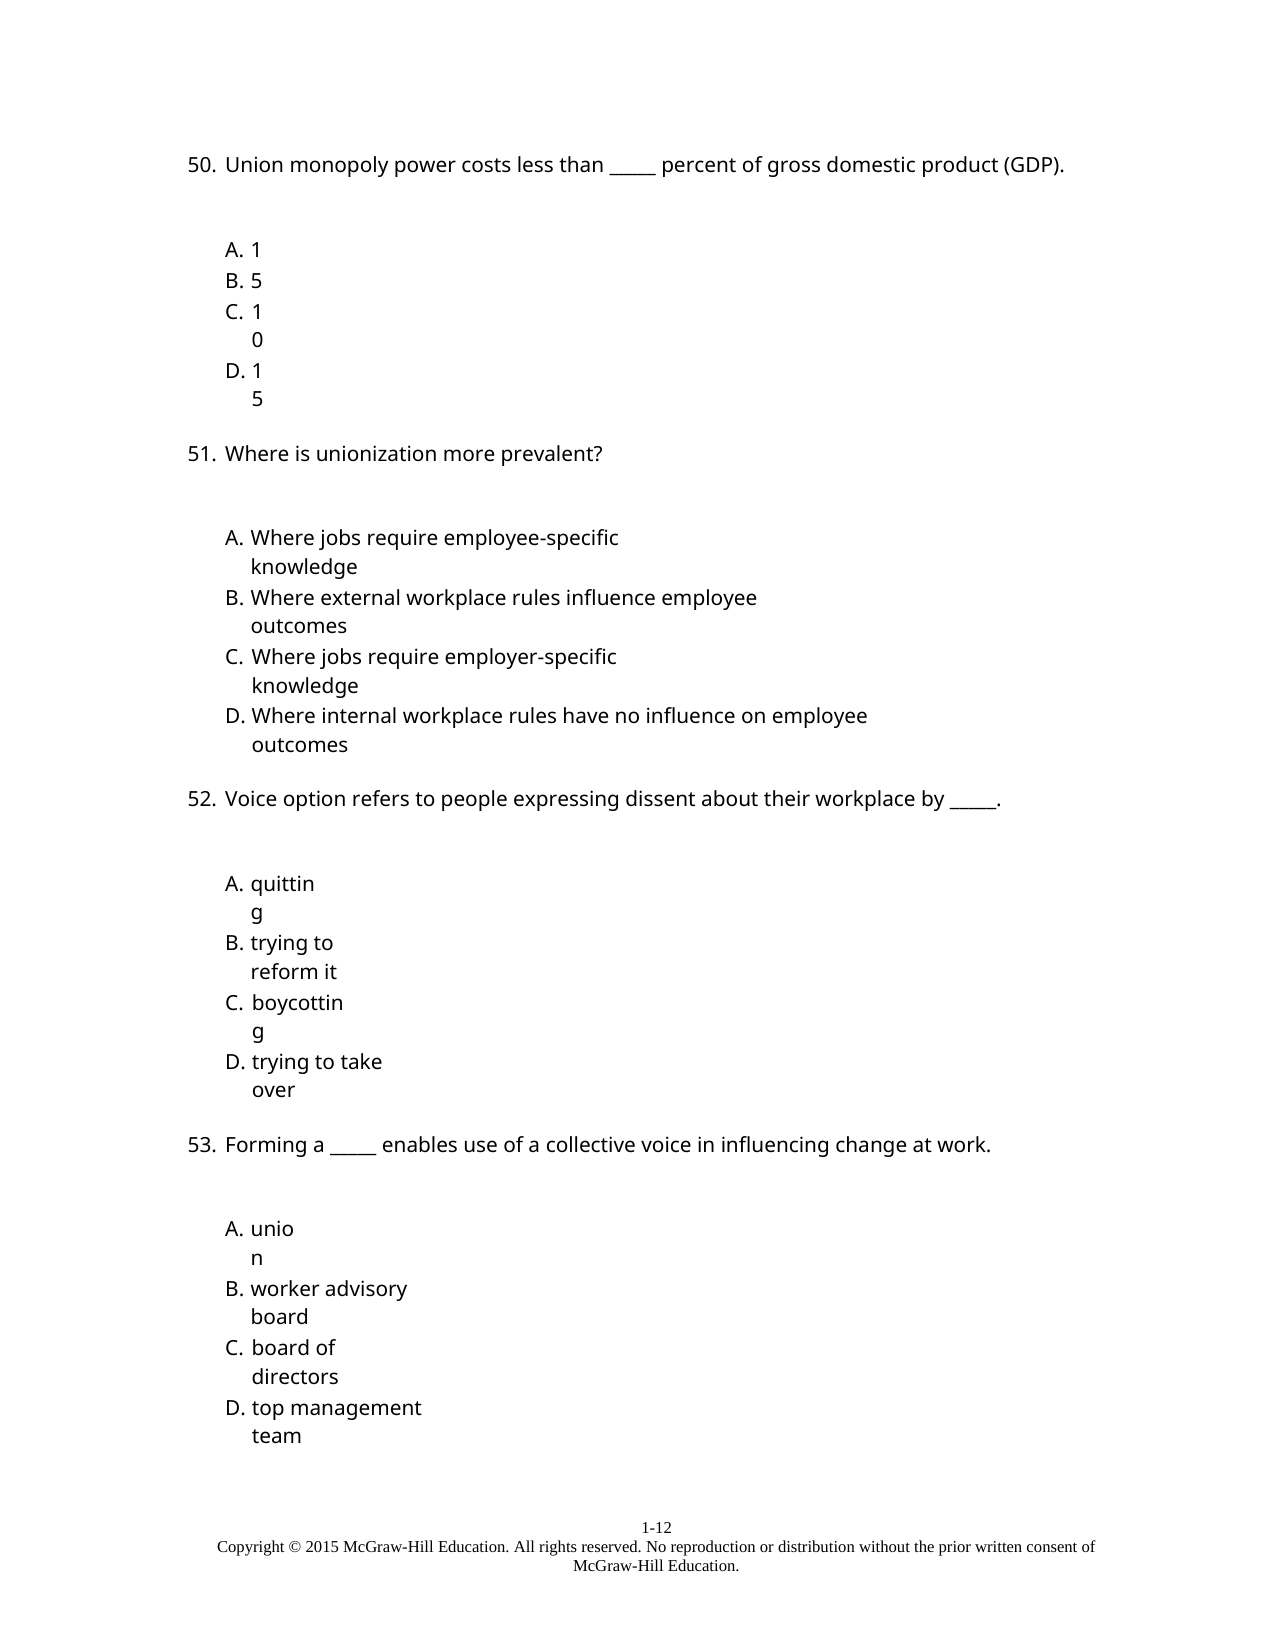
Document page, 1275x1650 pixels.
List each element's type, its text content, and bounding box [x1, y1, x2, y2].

table_header 52. [188, 784, 225, 1104]
table_header Voice option refers to people expressing dissent about their workplace by _____. [225, 784, 1125, 1104]
table_header Where is unionization more prevalent? [225, 439, 1125, 759]
table_header 51. [188, 439, 225, 759]
table_header Union monopoly power costs less than _____ percent of gross domestic product (GDP). [225, 150, 1125, 413]
table_header Forming a _____ enables use of a collective voice in influencing change at work. [225, 1130, 1125, 1450]
table_header 50. [188, 150, 225, 413]
table_header 53. [188, 1130, 225, 1450]
